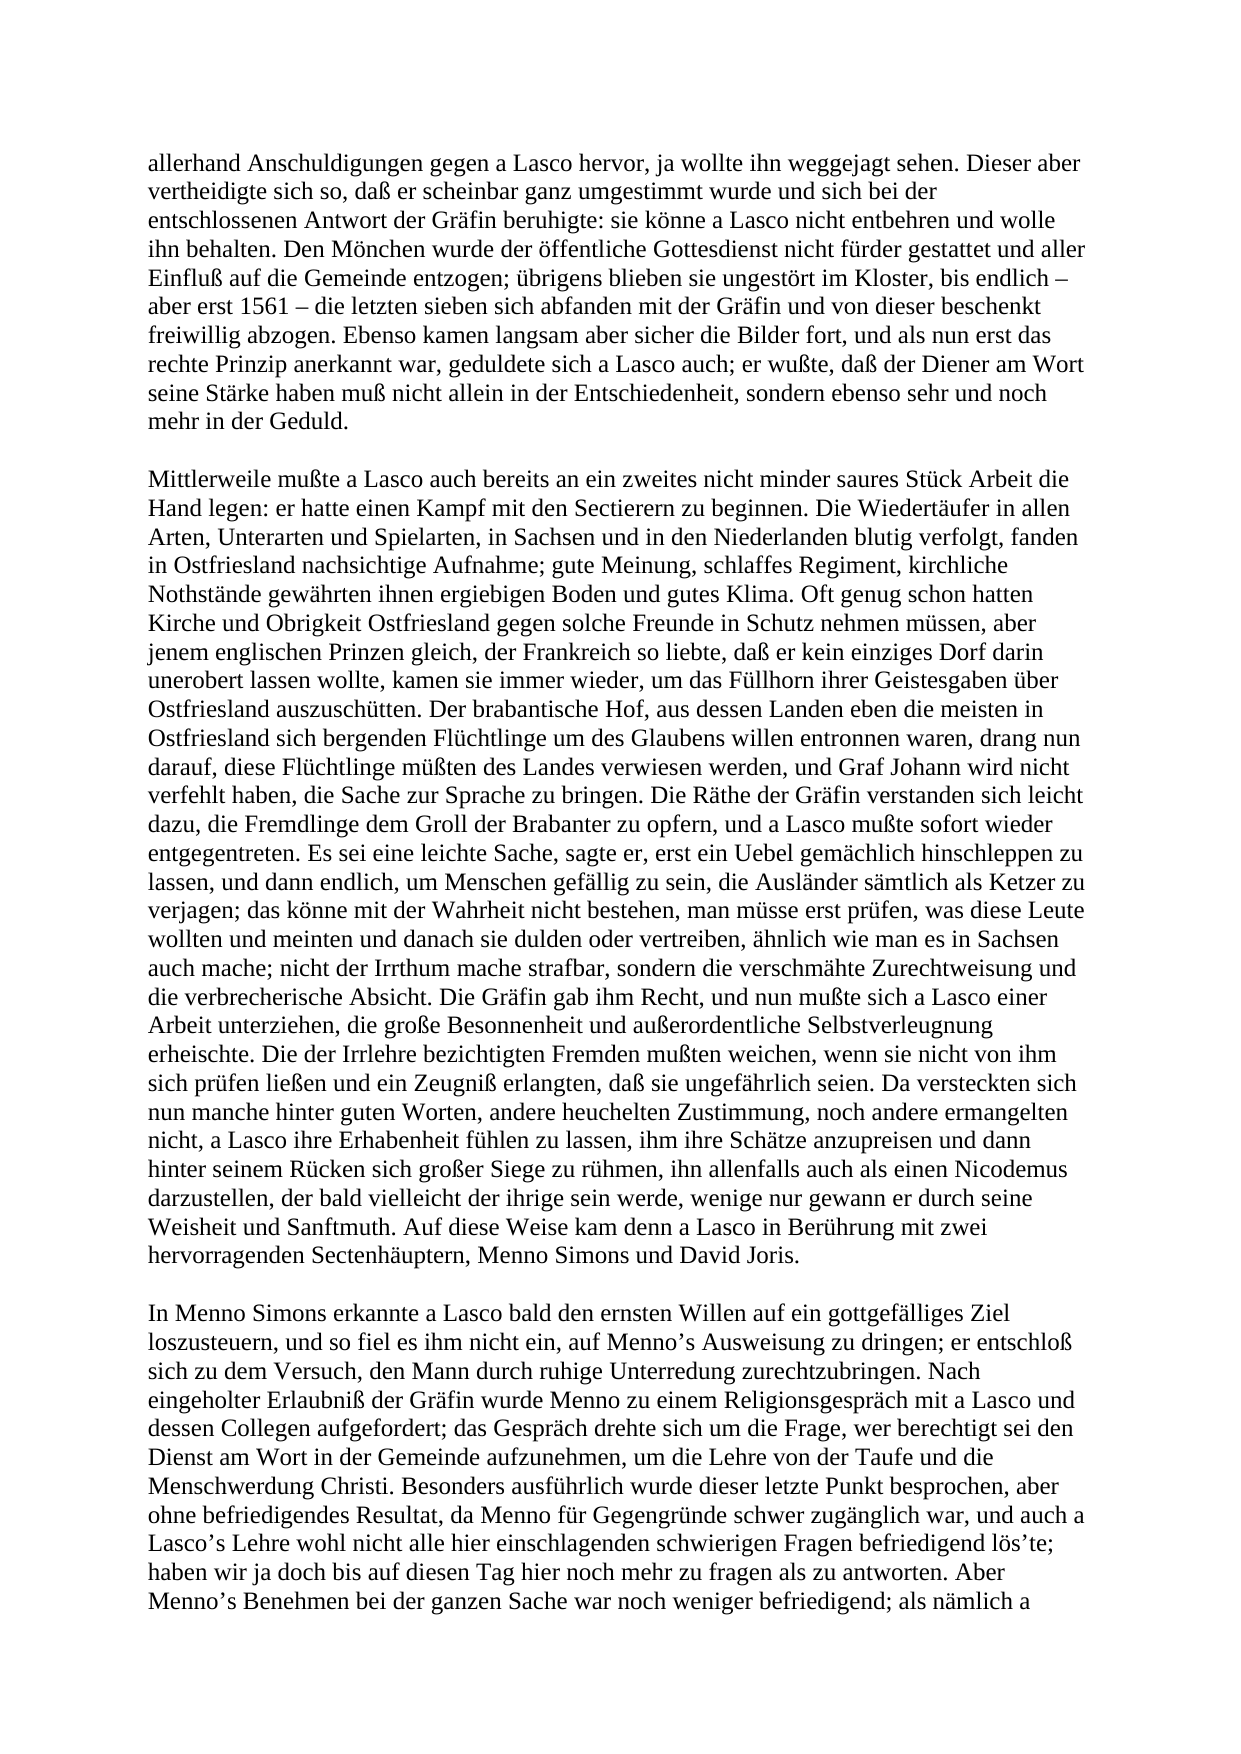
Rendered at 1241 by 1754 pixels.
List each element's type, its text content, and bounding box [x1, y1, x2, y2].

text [148, 148, 1093, 435]
text Mittlerweile mußte a Lasco auch bereits an ein zweites nicht minder saures Stück Arbeit die Hand legen: er hatte einen Kampf mit den Sectierern zu beginnen. Die Wiedertäufer in allen Arten, Unterarten und Spielarten, in Sachsen und in den Niederlanden blutig verfolgt, fanden in Ostfriesland nachsichtige Aufnahme; gute Meinung, schlaffes Regiment, kirchliche Nothstände gewährten ihnen ergiebigen Boden und gutes Klima. Oft genug schon hatten Kirche und Obrigkeit Ostfriesland gegen solche Freunde in Schutz nehmen müssen, aber jenem englischen Prinzen gleich, der Frankreich so liebte, daß er kein einziges Dorf darin unerobert lassen wollte, kamen sie immer wieder, um das Füllhorn ihrer Geistesgaben über Ostfriesland auszuschütten. Der brabantische Hof, aus dessen Landen eben die meisten in Ostfriesland sich bergenden Flüchtlinge um des Glaubens willen entronnen waren, drang nun darauf, diese Flüchtlinge müßten des Landes verwiesen werden, und Graf Johann wird nicht verfehlt haben, die Sache zur Sprache zu bringen. Die Räthe der Gräfin verstanden sich leicht dazu, die Fremdlinge dem Groll der Brabanter zu opfern, und a Lasco mußte sofort wieder entgegentreten. Es sei eine leichte Sache, sagte er, erst ein Uebel gemächlich hinschleppen zu lassen, und dann endlich, um Menschen gefällig zu sein, die Ausländer sämtlich als Ketzer zu verjagen; das könne mit der Wahrheit nicht bestehen, man müsse erst prüfen, was diese Leute wollten und meinten und danach sie dulden oder vertreiben, ähnlich wie man es in Sachsen auch mache; nicht der Irrthum mache strafbar, sondern die verschmähte Zurechtweisung und die verbrecherische Absicht. Die Gräfin gab ihm Recht, und nun mußte sich a Lasco einer Arbeit unterziehen, die große Besonnenheit und außerordentliche Selbstverleugnung erheischte. Die der Irrlehre bezichtigten Fremden mußten weichen, wenn sie nicht von ihm sich prüfen ließen und ein Zeugniß erlangten, daß sie ungefährlich seien. Da versteckten sich nun manche hinter guten Worten, andere heuchelten Zustimmung, noch andere ermangelten nicht, a Lasco ihre Erhabenheit fühlen zu lassen, ihm ihre Schätze anzupreisen und dann hinter seinem Rücken sich großer Siege zu rühmen, ihn allenfalls auch als einen Nicodemus darzustellen, der bald vielleicht der ihrige sein werde, wenige nur gewann er durch seine Weisheit und Sanftmuth. Auf diese Weise kam denn a Lasco in Berührung mit zwei hervorragenden Sectenhäuptern, Menno Simons und David Joris. [148, 464, 1093, 1269]
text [148, 1298, 1093, 1615]
